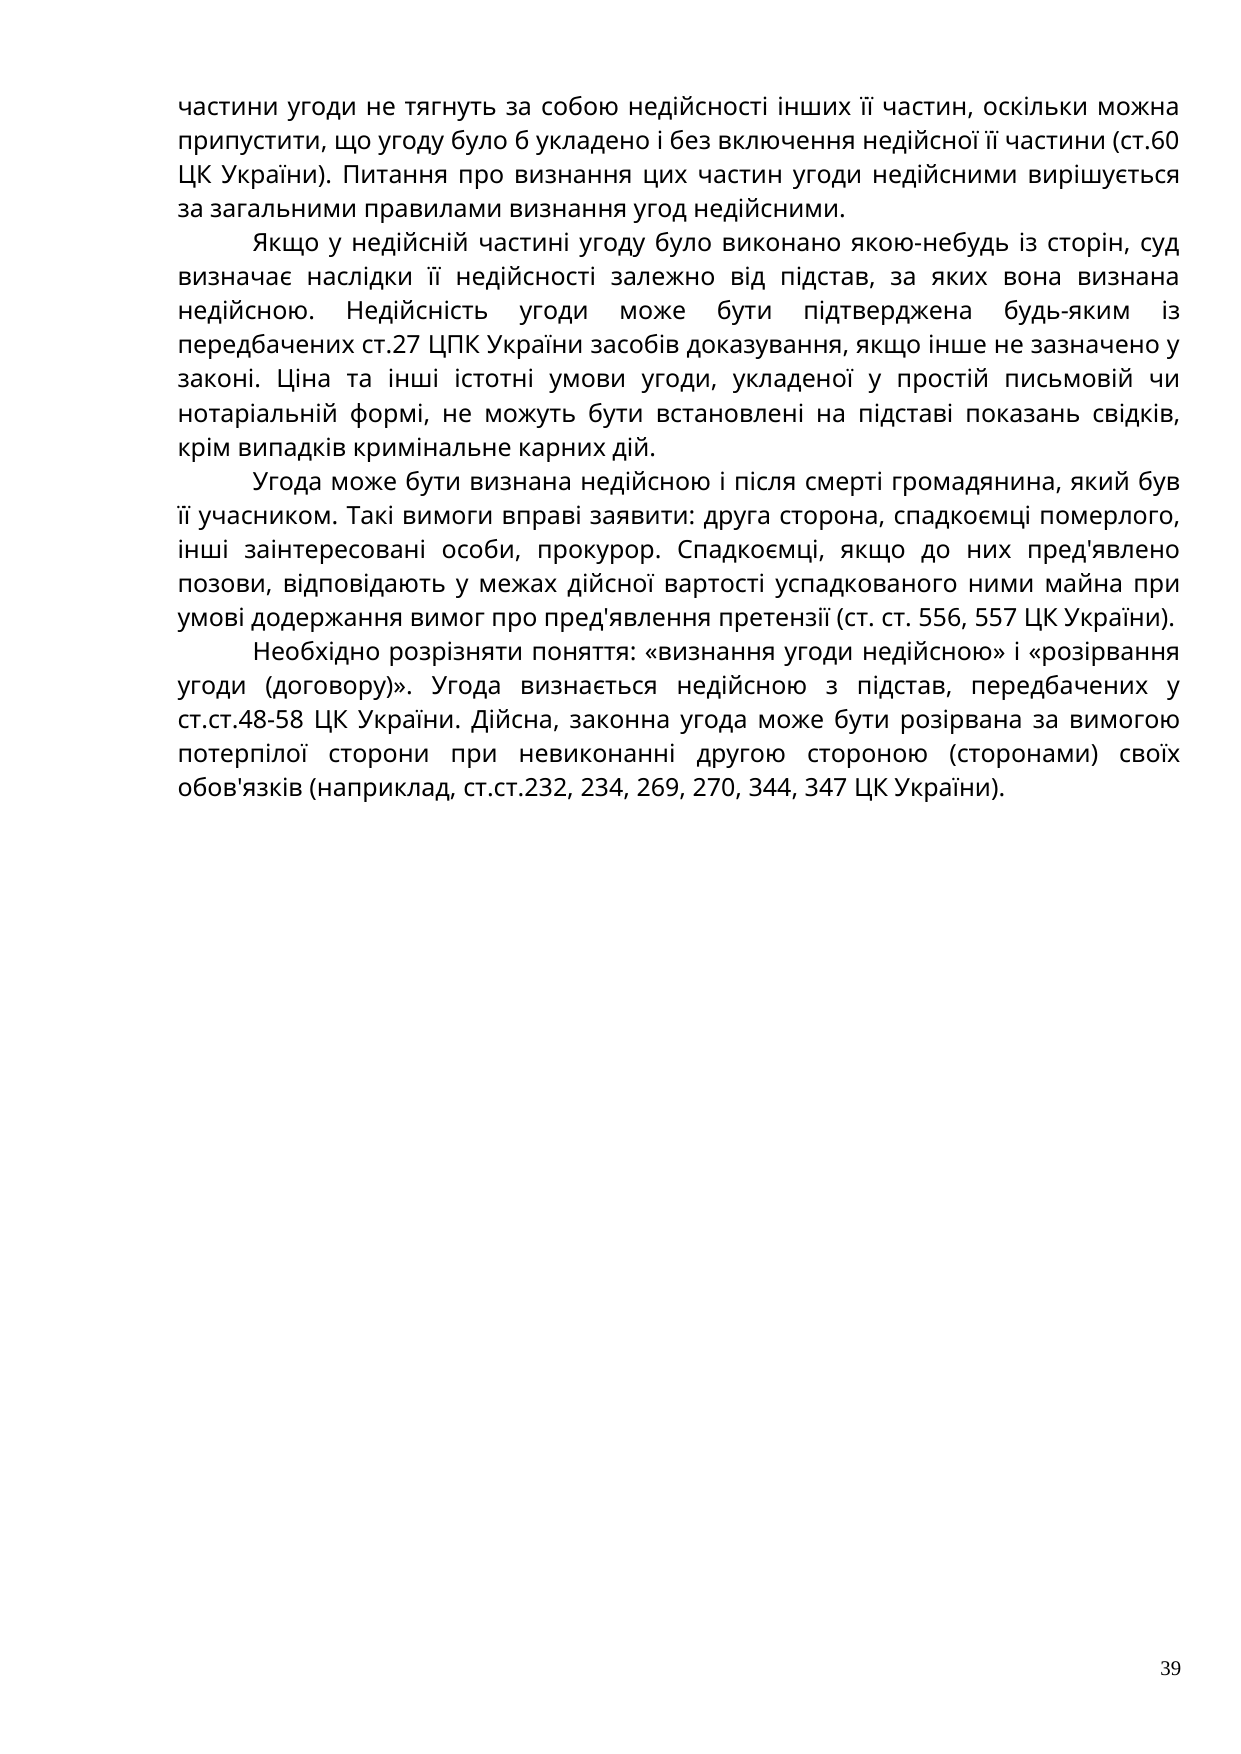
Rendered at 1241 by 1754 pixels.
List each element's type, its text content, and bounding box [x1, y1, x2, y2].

text Угода може бути визнана недійсною і після смерті громадянина, який був її учасником. Такі вимоги вправі заявити: друга сторона, спадкоємці померлого, інші заінтересовані особи, прокурор. Спадкоємці, якщо до них пред'явлено позови, відповідають у межах дійсної вартості успадкованого ними майна при умові додержання вимог про пред'явлення претензії (ст. ст. 556, 557 ЦК України). [177, 463, 1181, 634]
text Необхідно розрізняти поняття: «визнання угоди недійсною» і «розірвання угоди (договору)». Угода визнається недійсною з підстав, передбачених у ст.ст.48-58 ЦК України. Дійсна, законна угода може бути розірвана за вимогою потерпілої сторони при невиконанні другою стороною (сторонами) своїх обов'язків (наприклад, ст.ст.232, 234, 269, 270, 344, 347 ЦК України). [177, 634, 1181, 804]
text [177, 89, 1181, 225]
text Якщо у недійсній частині угоду було виконано якою-небудь із сторін, суд визначає наслідки її недійсності залежно від підстав, за яких вона визнана недійсною. Недійсність угоди може бути підтверджена будь-яким із передбачених ст.27 ЦПК України засобів доказування, якщо інше не зазначено у законі. Ціна та інші істотні умови угоди, укладеної у простій письмовій чи нотаріальній формі, не можуть бути встановлені на підставі показань свідків, крім випадків кримінальне карних дій. [177, 225, 1181, 463]
